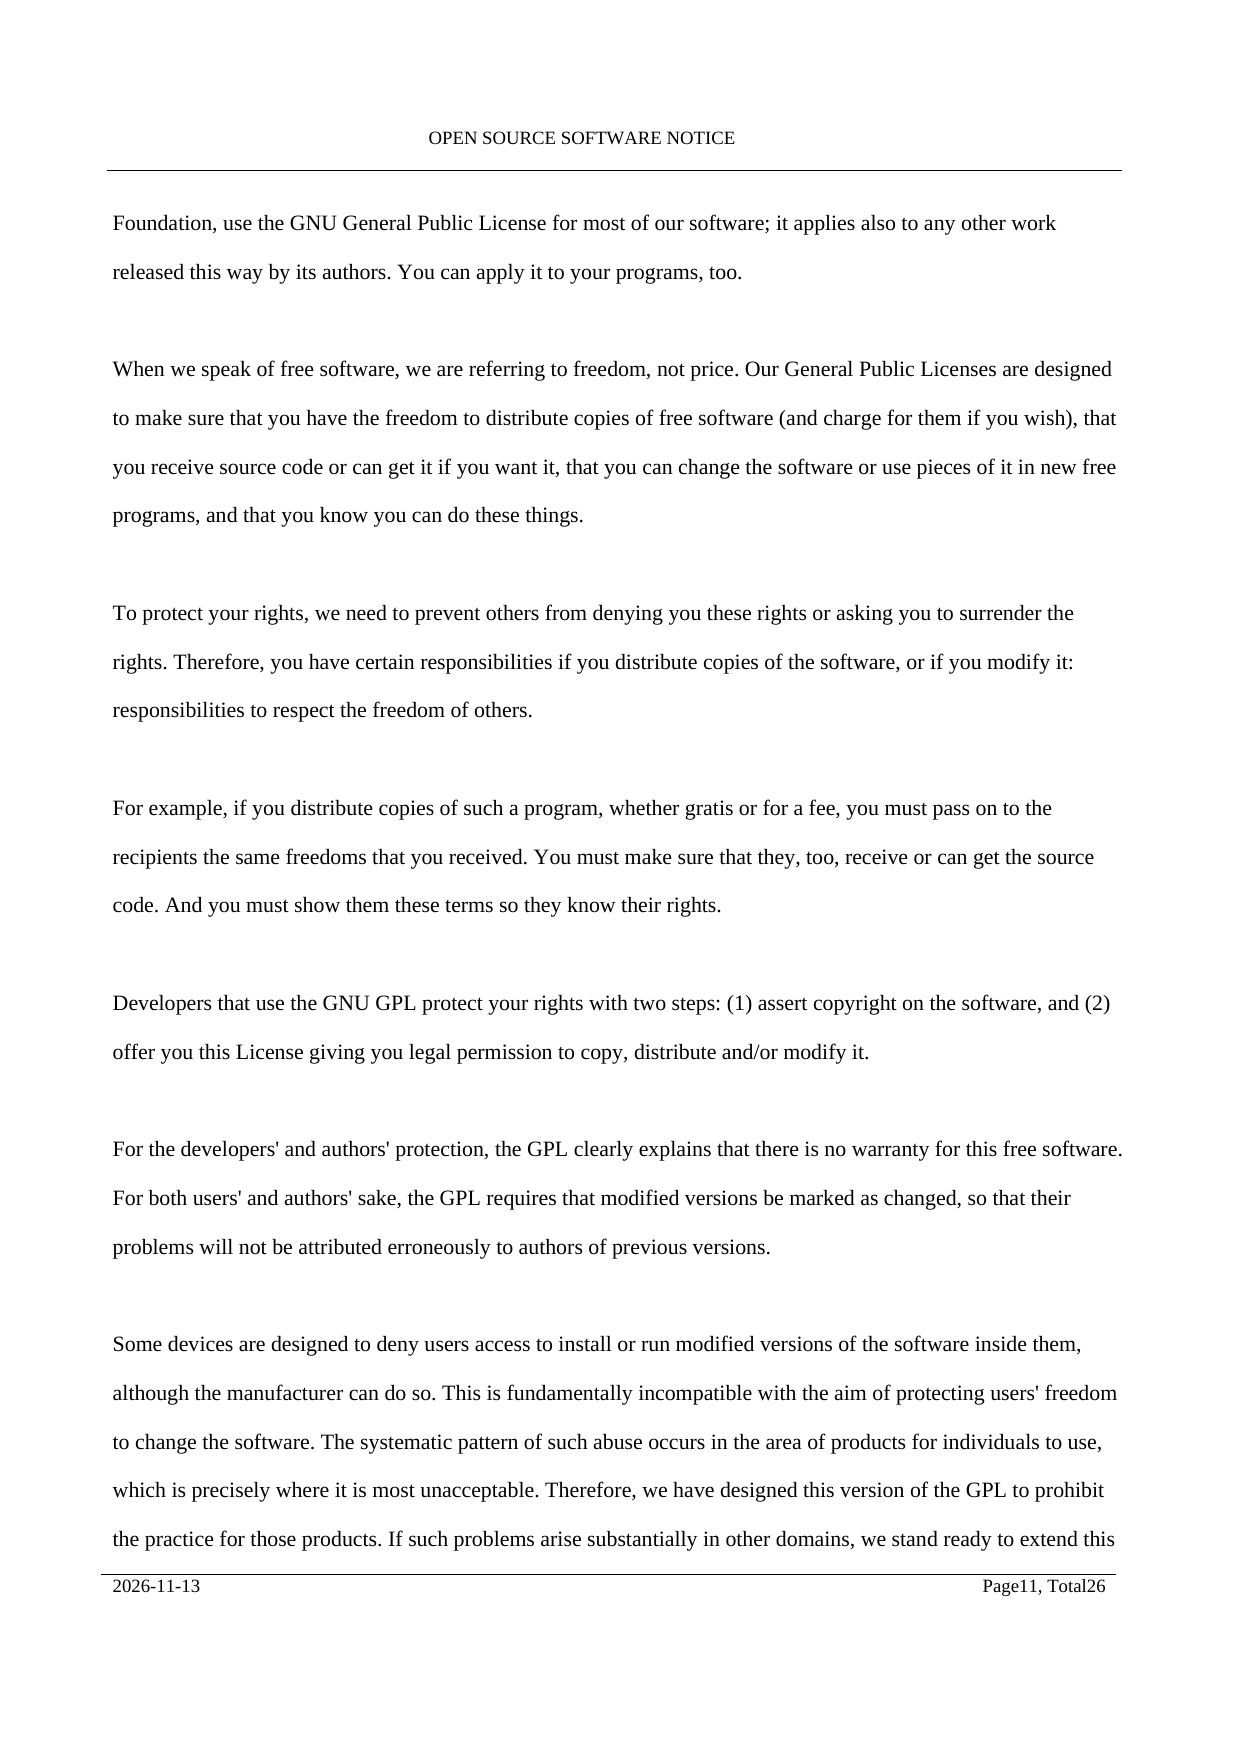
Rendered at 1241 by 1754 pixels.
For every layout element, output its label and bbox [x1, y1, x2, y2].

text [112, 206, 1128, 1555]
